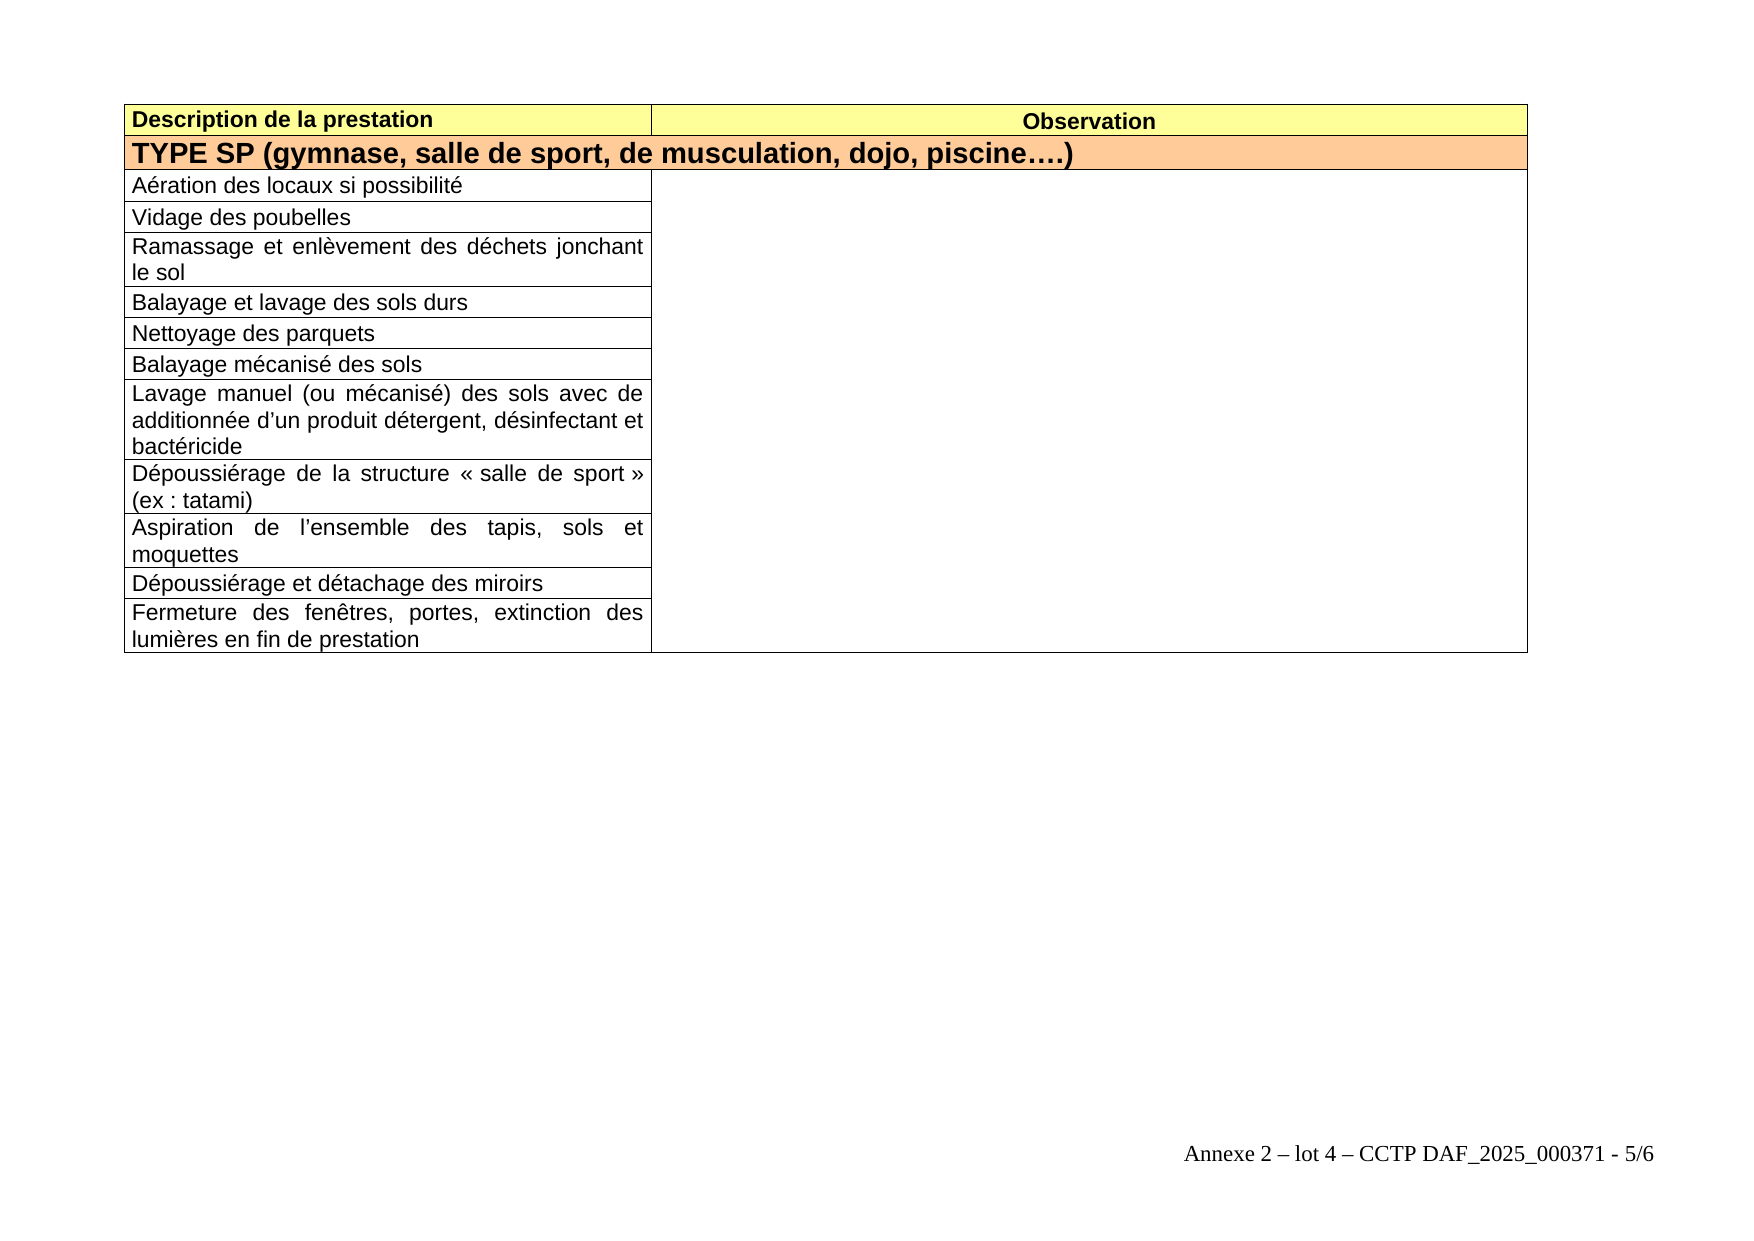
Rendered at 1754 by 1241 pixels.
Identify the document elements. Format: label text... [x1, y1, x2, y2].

table_cell Aspiration de l’ensemble des tapis, sols et moquettes [125, 514, 651, 567]
table_cell Fermeture des fenêtres, portes, extinction des lumières en fin de prestation [125, 599, 651, 652]
table_cell Balayage et lavage des sols durs [125, 287, 651, 317]
table_cell Lavage manuel (ou mécanisé) des sols avec de additionnée d’un produit détergent, désinfectant et bactéricide [125, 380, 651, 459]
table_cell Dépoussiérage de la structure « salle de sport » (ex : tatami) [125, 460, 651, 513]
table_cell [652, 170, 1527, 652]
table_cell Dépoussiérage et détachage des miroirs [125, 568, 651, 598]
table_cell Ramassage et enlèvement des déchets jonchant le sol [125, 233, 651, 286]
table_cell Nettoyage des parquets [125, 318, 651, 348]
table_cell Aération des locaux si possibilité [125, 170, 651, 201]
table_cell Vidage des poubelles [125, 202, 651, 232]
table_header Observation [652, 105, 1527, 135]
table_header Description de la prestation [125, 105, 651, 135]
table_cell Balayage mécanisé des sols [125, 349, 651, 379]
table_cell TYPE SP (gymnase, salle de sport, de musculation, dojo, piscine….) [125, 136, 1527, 169]
